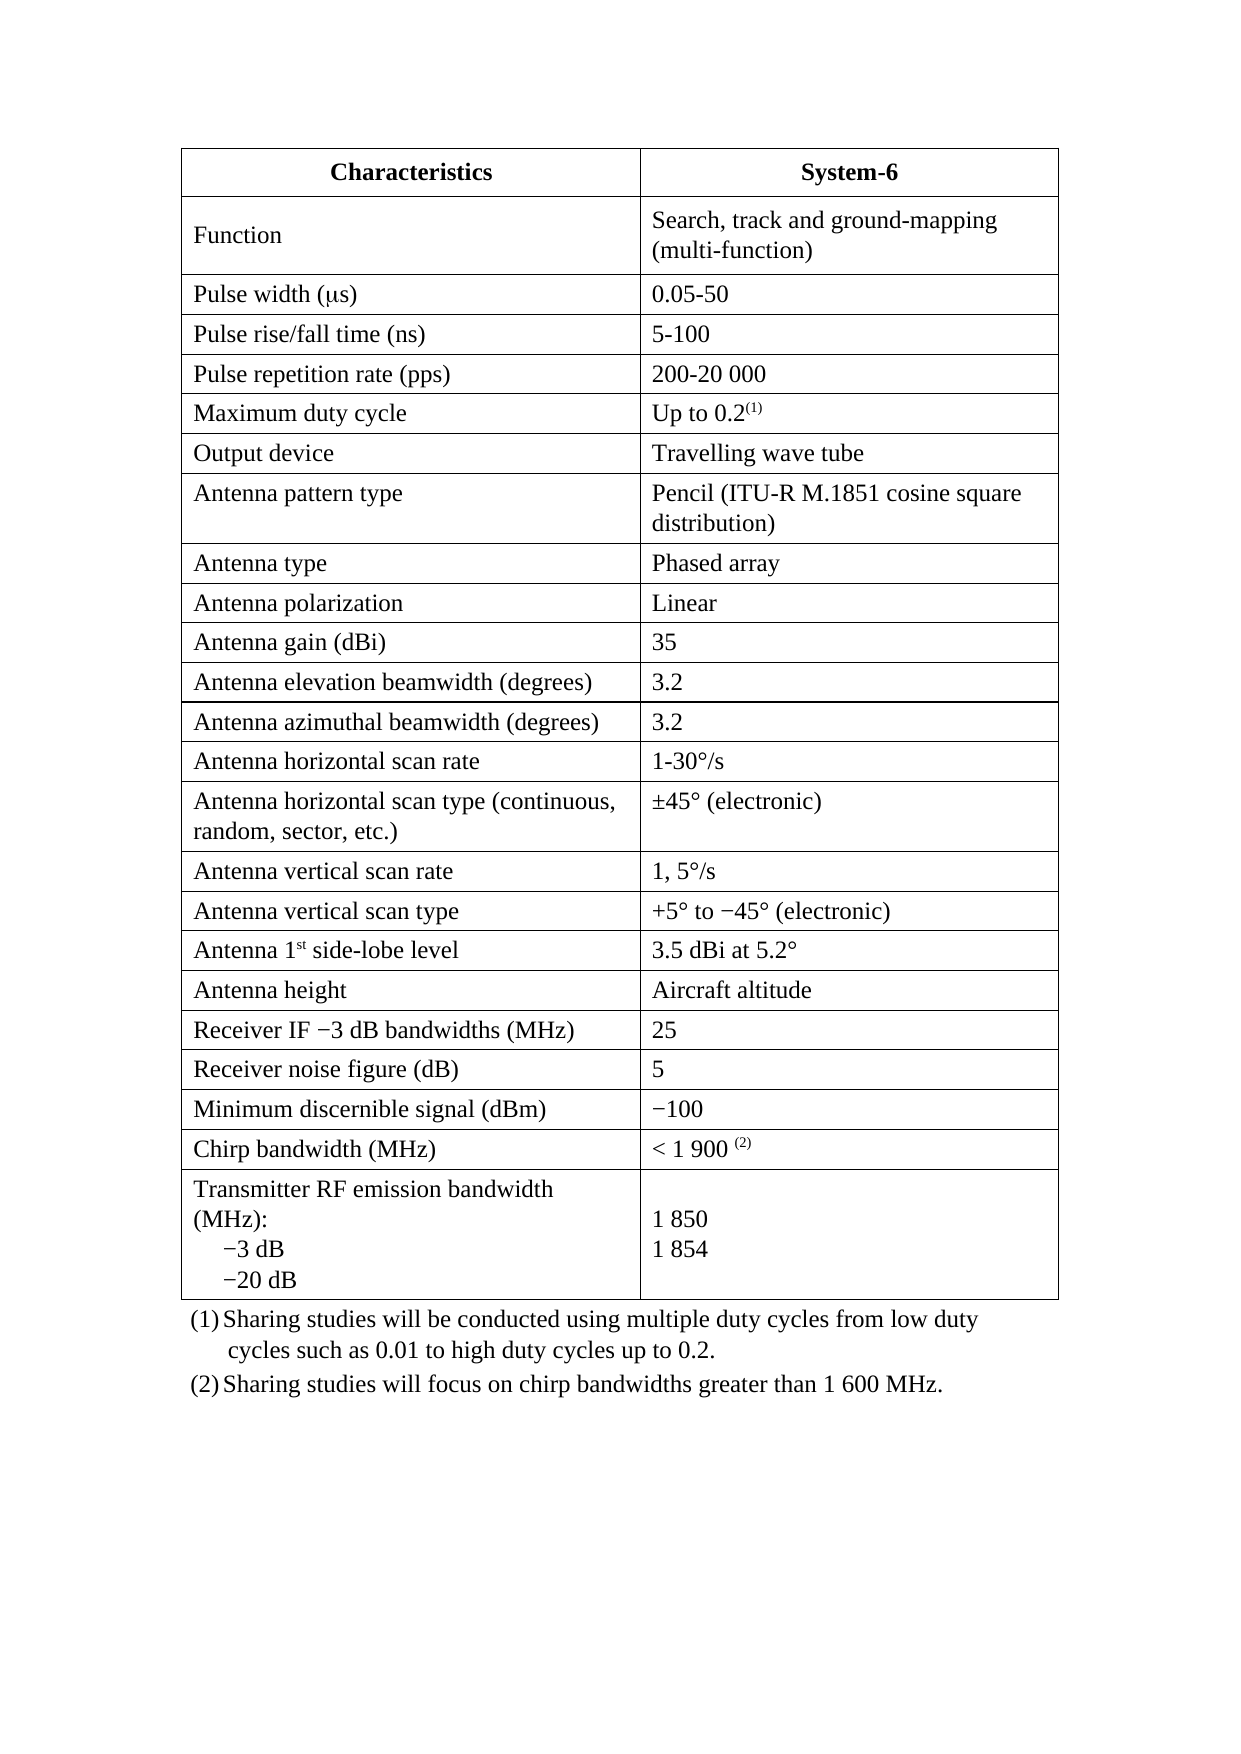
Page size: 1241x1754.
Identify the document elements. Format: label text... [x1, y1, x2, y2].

table_cell Up to 0.2(1) [641, 394, 1058, 433]
table_cell Receiver noise figure (dB) [182, 1050, 640, 1089]
table_cell Transmitter RF emission bandwidth (MHz): −3 dB −20 dB [182, 1170, 640, 1299]
table_cell +5° to −45° (electronic) [641, 892, 1058, 930]
table_cell Antenna vertical scan type [182, 892, 640, 930]
table_cell Antenna gain (dBi) [182, 623, 640, 662]
table_cell Maximum duty cycle [182, 394, 640, 433]
table_cell Linear [641, 584, 1058, 622]
table_cell Chirp bandwidth (MHz) [182, 1130, 640, 1168]
table_cell Antenna horizontal scan type (continuous, random, sector, etc.) [182, 782, 640, 851]
table_cell −100 [641, 1090, 1058, 1129]
table_cell Antenna 1st side-lobe level [182, 931, 640, 970]
table_header Characteristics [182, 149, 640, 196]
table_cell 35 [641, 623, 1058, 662]
table_cell Antenna vertical scan rate [182, 852, 640, 891]
table_cell < 1 900 (2) [641, 1130, 1058, 1168]
table_cell 5-100 [641, 315, 1058, 353]
table_cell Pulse rise/fall time (ns) [182, 315, 640, 353]
table_cell 1-30°/s [641, 742, 1058, 781]
table_cell Pencil (ITU-R M.1851 cosine square distribution) [641, 474, 1058, 543]
table_cell Aircraft altitude [641, 971, 1058, 1010]
table_cell 0.05-50 [641, 275, 1058, 314]
table_cell Antenna type [182, 544, 640, 582]
table_cell Antenna polarization [182, 584, 640, 622]
table_cell ±45° (electronic) [641, 782, 1058, 851]
table_cell Antenna pattern type [182, 474, 640, 543]
table_cell Receiver IF −3 dB bandwidths (MHz) [182, 1011, 640, 1049]
table_cell Minimum discernible signal (dBm) [182, 1090, 640, 1129]
table_cell Sharing studies will be conducted using multiple duty cycles from low duty cycles such as 0.01 to high duty cycles up to 0.2. Sharing studies will focus on chirp bandwidths greater than 1 600 MHz. [182, 1300, 1058, 1404]
table_cell 3.2 [641, 703, 1058, 741]
table_cell Antenna horizontal scan rate [182, 742, 640, 781]
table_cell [641, 197, 1058, 274]
table_cell 3.5 dBi at 5.2° [641, 931, 1058, 970]
table_cell Antenna azimuthal beamwidth (degrees) [182, 703, 640, 741]
table_cell Antenna height [182, 971, 640, 1010]
table_cell Pulse width (s) [182, 275, 640, 314]
table_cell 1 850 1 854 [641, 1170, 1058, 1299]
table_header System-6 [641, 149, 1058, 196]
table_cell Antenna elevation beamwidth (degrees) [182, 663, 640, 701]
table_cell Function [182, 197, 640, 274]
table_cell 1, 5°/s [641, 852, 1058, 891]
table_cell Pulse repetition rate (pps) [182, 355, 640, 393]
table_cell 5 [641, 1050, 1058, 1089]
table_cell 200-20 000 [641, 355, 1058, 393]
table_cell Phased array [641, 544, 1058, 582]
table_cell Output device [182, 434, 640, 473]
table_cell Travelling wave tube [641, 434, 1058, 473]
table_cell 3.2 [641, 663, 1058, 701]
table_cell 25 [641, 1011, 1058, 1049]
